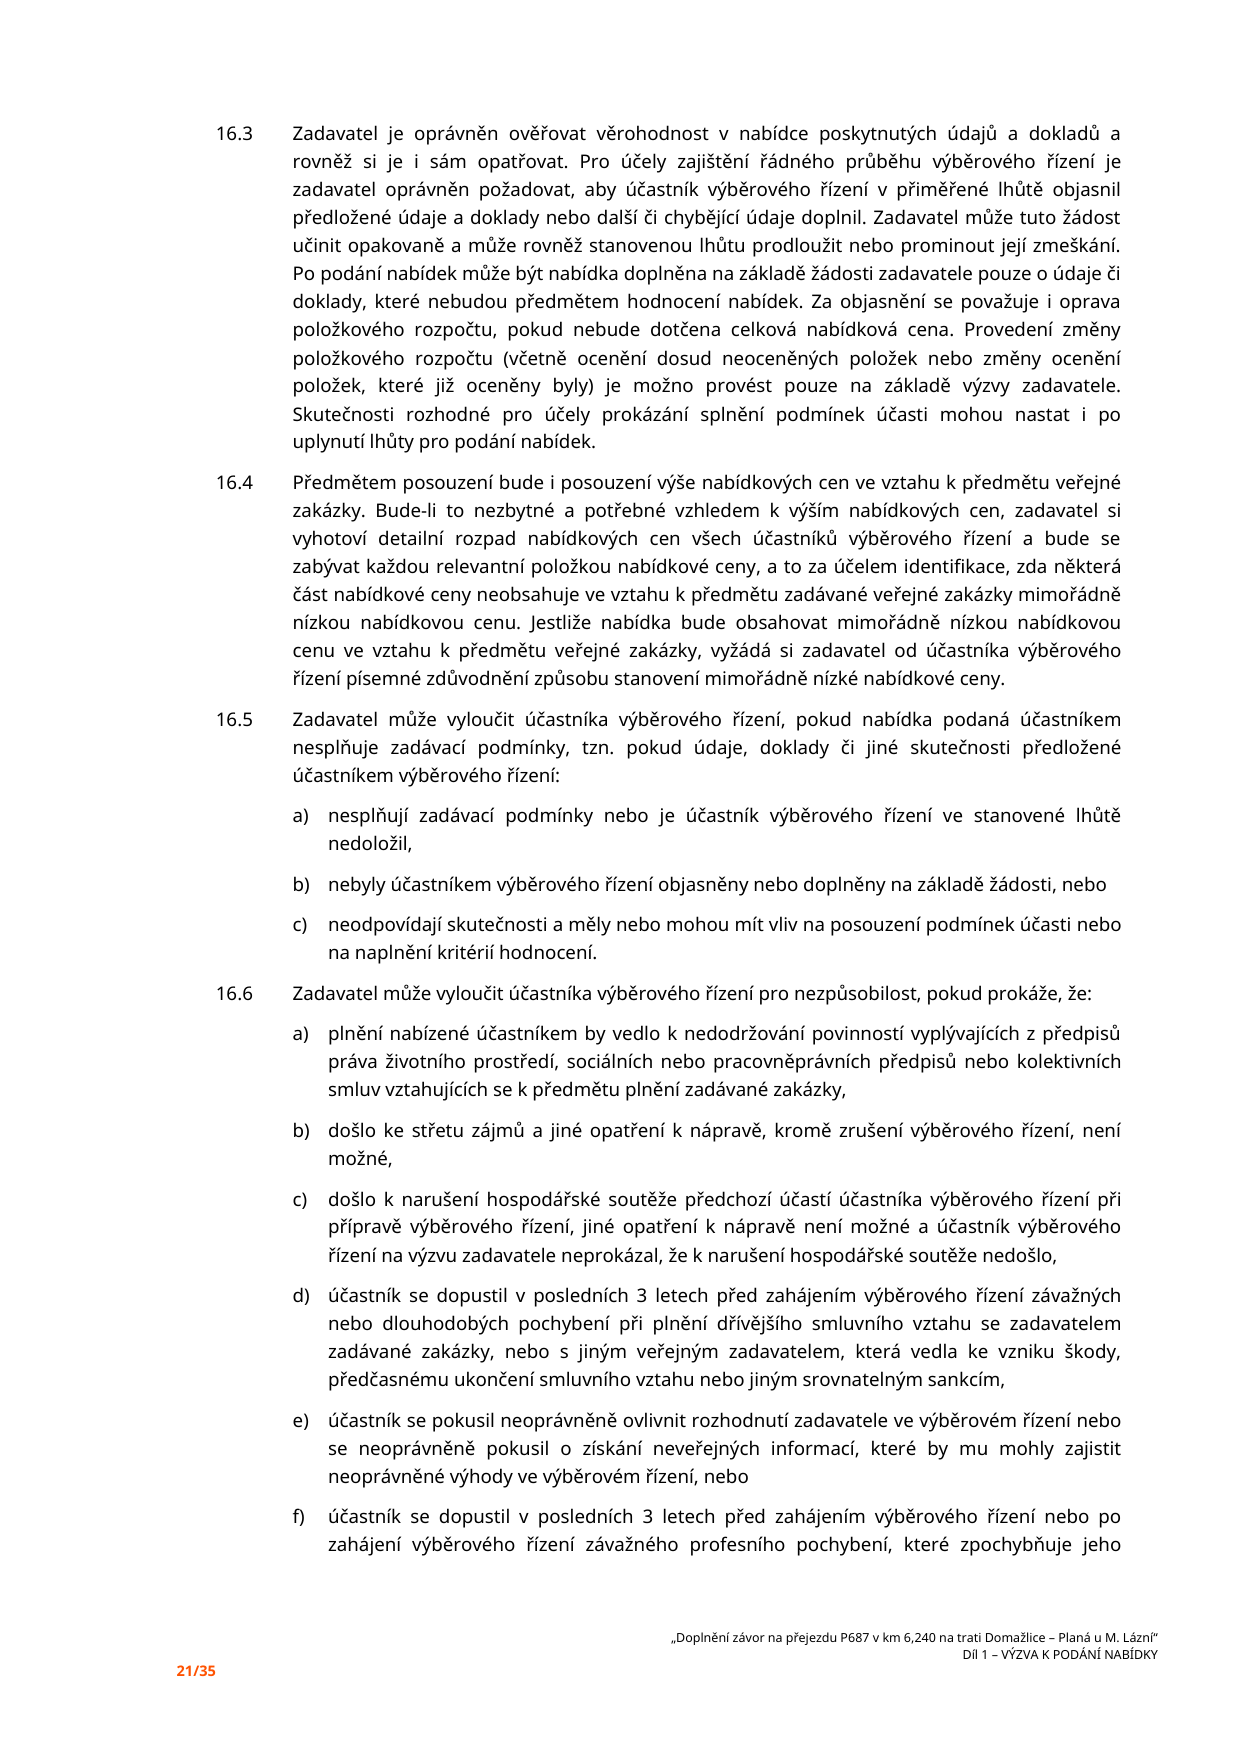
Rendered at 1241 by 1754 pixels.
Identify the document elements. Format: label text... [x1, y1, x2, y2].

list plnění nabízené účastníkem by vedlo k nedodržování povinností vyplývajících z předpisů práva životního prostředí, sociálních nebo pracovněprávních předpisů nebo kolektivních smluv vztahujících se k předmětu plnění zadávané zakázky, [292, 1021, 1122, 1102]
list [292, 1503, 1122, 1557]
list neodpovídají skutečnosti a měly nebo mohou mít vliv na posouzení podmínek účasti nebo na naplnění kritérií hodnocení. [292, 912, 1122, 965]
list účastník se pokusil neoprávněně ovlivnit rozhodnutí zadavatele ve výběrovém řízení nebo se neoprávněně pokusil o získání neveřejných informací, které by mu mohly zajistit neoprávněné výhody ve výběrovém řízení, nebo [292, 1407, 1122, 1488]
text Zadavatel je oprávněn ověřovat věrohodnost v nabídce poskytnutých údajů a dokladů a rovněž si je i sám opatřovat. Pro účely zajištění řádného průběhu výběrového řízení je zadavatel oprávněn požadovat, aby účastník výběrového řízení v přiměřené lhůtě objasnil předložené údaje a doklady nebo další či chybějící údaje doplnil. Zadavatel může tuto žádost učinit opakovaně a může rovněž stanovenou lhůtu prodloužit nebo prominout její zmeškání. Po podání nabídek může být nabídka doplněna na základě žádosti zadavatele pouze o údaje či doklady, které nebudou předmětem hodnocení nabídek. Za objasnění se považuje i oprava položkového rozpočtu, pokud nebude dotčena celková nabídková cena. Provedení změny položkového rozpočtu (včetně ocenění dosud neoceněných položek nebo změny ocenění položek, které již oceněny byly) je možno provést pouze na základě výzvy zadavatele. Skutečnosti rozhodné pro účely prokázání splnění podmínek účasti mohou nastat i po uplynutí lhůty pro podání nabídek. [216, 121, 1122, 454]
list došlo ke střetu zájmů a jiné opatření k nápravě, kromě zrušení výběrového řízení, není možné, [292, 1117, 1122, 1171]
list nebyly účastníkem výběrového řízení objasněny nebo doplněny na základě žádosti, nebo [292, 871, 1122, 897]
text Zadavatel může vyloučit účastníka výběrového řízení pro nezpůsobilost, pokud prokáže, že: [216, 980, 1122, 1006]
list došlo k narušení hospodářské soutěže předchozí účastí účastníka výběrového řízení při přípravě výběrového řízení, jiné opatření k nápravě není možné a účastník výběrového řízení na výzvu zadavatele neprokázal, že k narušení hospodářské soutěže nedošlo, [292, 1186, 1122, 1267]
text Zadavatel může vyloučit účastníka výběrového řízení, pokud nabídka podaná účastníkem nesplňuje zadávací podmínky, tzn. pokud údaje, doklady či jiné skutečnosti předložené účastníkem výběrového řízení: [216, 706, 1122, 788]
list nesplňují zadávací podmínky nebo je účastník výběrového řízení ve stanovené lhůtě nedoložil, [292, 803, 1122, 856]
list účastník se dopustil v posledních 3 letech před zahájením výběrového řízení závažných nebo dlouhodobých pochybení při plnění dřívějšího smluvního vztahu se zadavatelem zadávané zakázky, nebo s jiným veřejným zadavatelem, která vedla ke vzniku škody, předčasnému ukončení smluvního vztahu nebo jiným srovnatelným sankcím, [292, 1282, 1122, 1392]
text Předmětem posouzení bude i posouzení výše nabídkových cen ve vztahu k předmětu veřejné zakázky. Bude-li to nezbytné a potřebné vzhledem k výším nabídkových cen, zadavatel si vyhotoví detailní rozpad nabídkových cen všech účastníků výběrového řízení a bude se zabývat každou relevantní položkou nabídkové ceny, a to za účelem identifikace, zda některá část nabídkové ceny neobsahuje ve vztahu k předmětu zadávané veřejné zakázky mimořádně nízkou nabídkovou cenu. Jestliže nabídka bude obsahovat mimořádně nízkou nabídkovou cenu ve vztahu k předmětu veřejné zakázky, vyžádá si zadavatel od účastníka výběrového řízení písemné zdůvodnění způsobu stanovení mimořádně nízké nabídkové ceny. [216, 469, 1122, 691]
